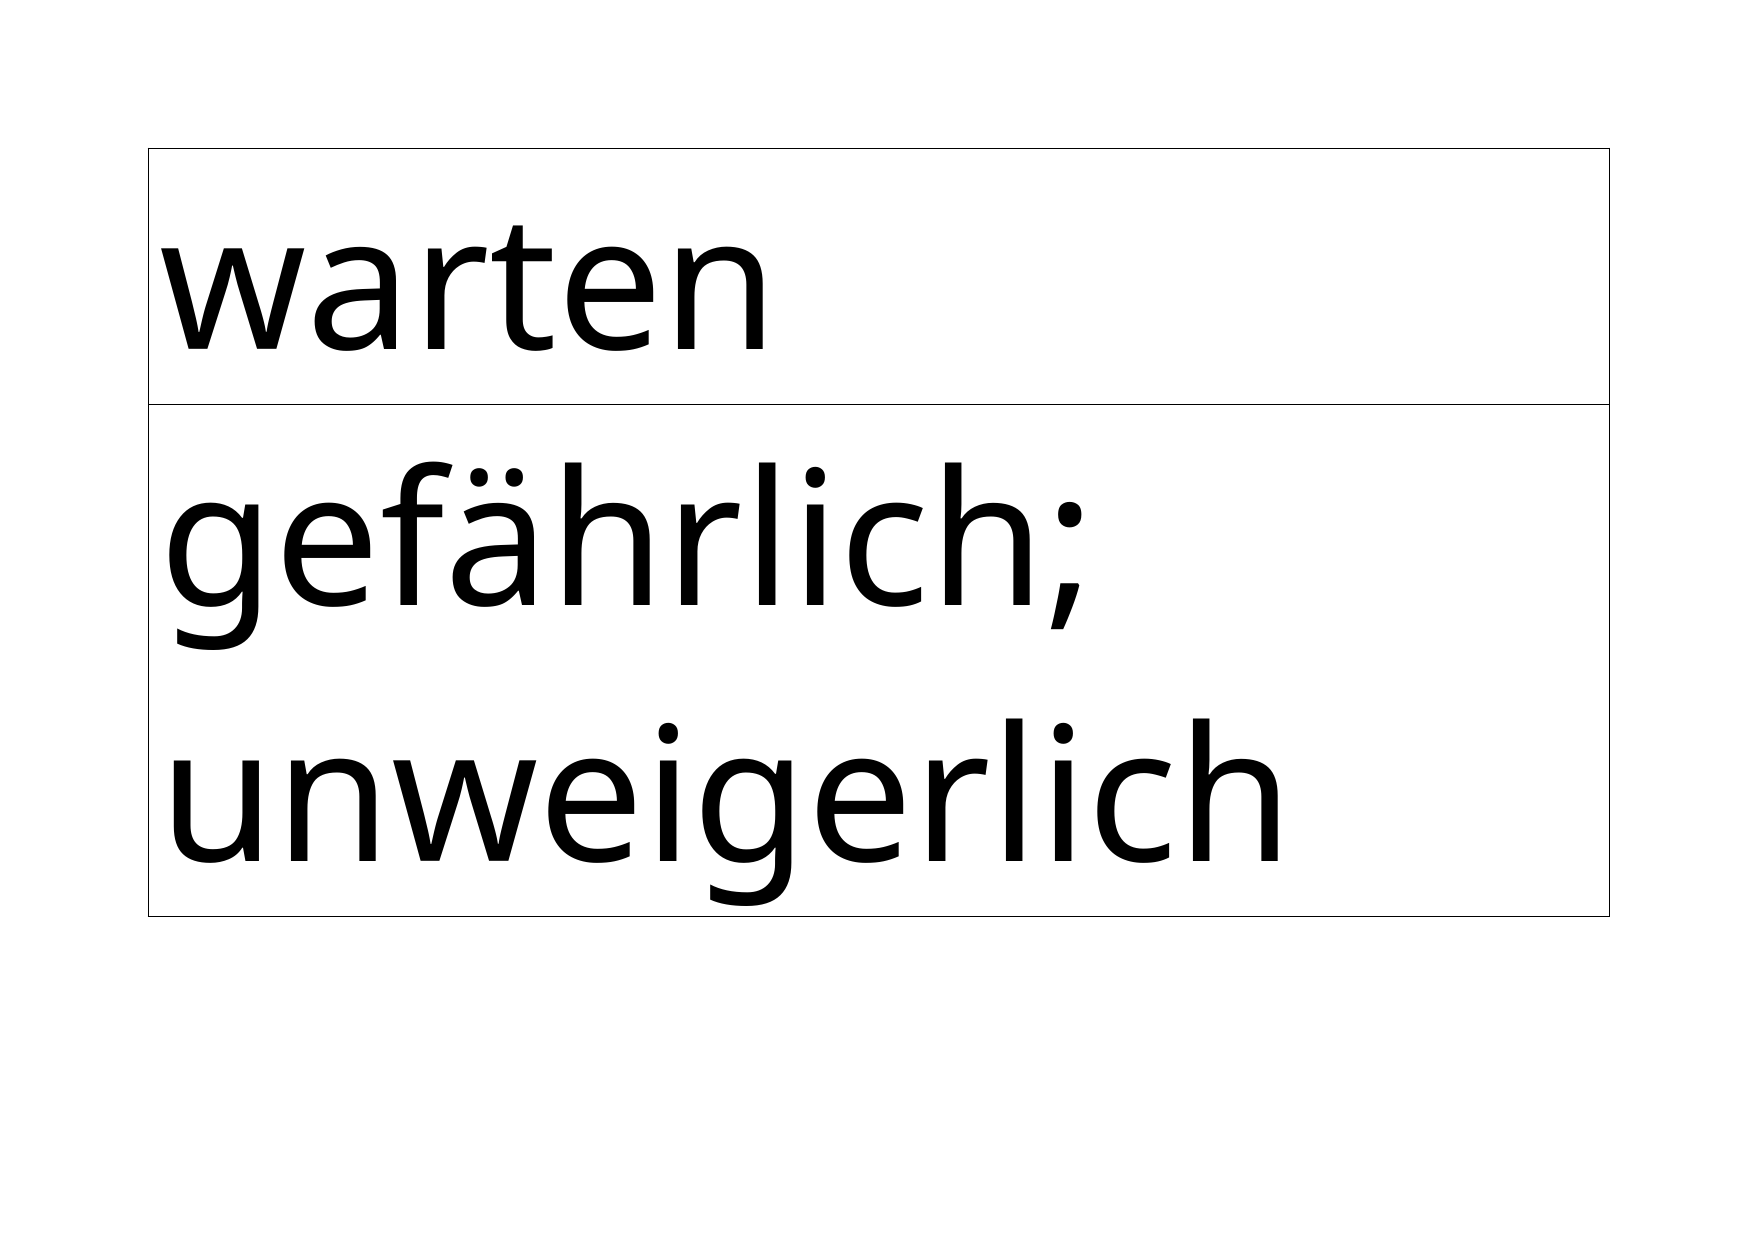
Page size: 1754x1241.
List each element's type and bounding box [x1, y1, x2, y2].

table_cell [149, 405, 1609, 916]
table_cell [149, 149, 1609, 404]
